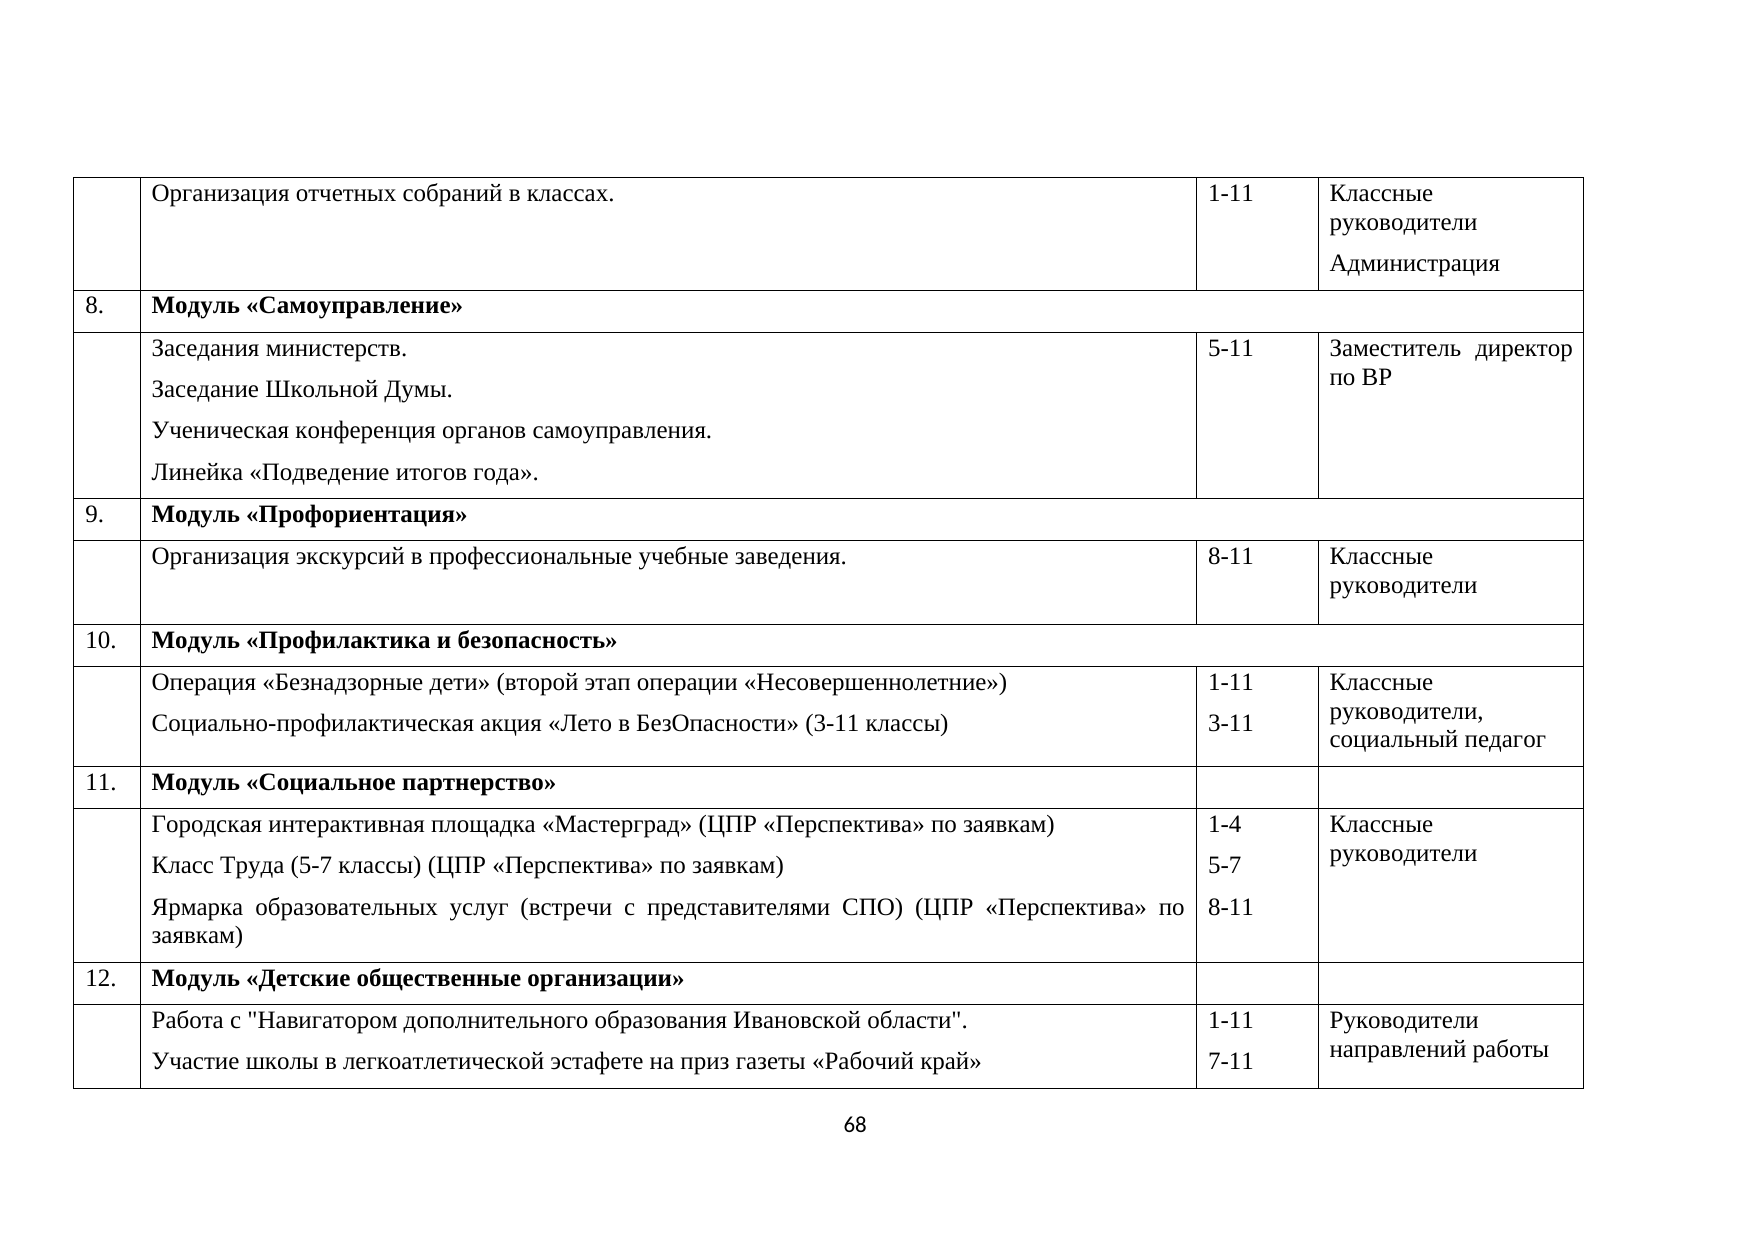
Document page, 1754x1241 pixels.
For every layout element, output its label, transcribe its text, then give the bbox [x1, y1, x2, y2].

table_cell Классные руководители, социальный педагог [1319, 667, 1583, 766]
table_cell 8. [74, 291, 140, 332]
table_cell Организация отчетных собраний в классах. [141, 178, 1196, 289]
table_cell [1319, 1005, 1583, 1087]
table_cell 1-4 5-7 8-11 [1197, 809, 1318, 962]
table_cell Модуль «Социальное партнерство» [141, 767, 1196, 808]
table_cell [74, 541, 140, 624]
table_cell 1-11 7-11 1-11 [1197, 1005, 1318, 1087]
table_cell [1319, 767, 1583, 808]
table_cell Модуль «Профилактика и безопасность» [141, 625, 1583, 666]
table_cell 5-11 [1197, 333, 1318, 498]
table_cell Классные руководители [1319, 809, 1583, 962]
table_cell [1197, 963, 1318, 1004]
table_cell Городская интерактивная площадка «Мастерград» (ЦПР «Перспектива» по заявкам) Класс Труда (5-7 классы) (ЦПР «Перспектива» по заявкам) Ярмарка образовательных услуг (встречи с представителями СПО) (ЦПР «Перспектива» по заявкам) [141, 809, 1196, 962]
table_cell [141, 1005, 1196, 1087]
table_cell Классные руководители Администрация [1319, 178, 1583, 289]
table_cell 12. [74, 963, 140, 1004]
table_cell Модуль «Профориентация» [141, 499, 1583, 540]
table_cell [74, 333, 140, 498]
table_cell Организация экскурсий в профессиональные учебные заведения. [141, 541, 1196, 624]
table_cell 1-11 [1197, 178, 1318, 289]
table_cell Модуль «Самоуправление» [141, 291, 1583, 332]
table_cell Заседания министерств. Заседание Школьной Думы. Ученическая конференция органов самоуправления. Линейка «Подведение итогов года». [141, 333, 1196, 498]
table_cell [74, 1005, 140, 1087]
table_cell [74, 809, 140, 962]
table_cell [74, 667, 140, 766]
table_cell 9. [74, 499, 140, 540]
table_cell Модуль «Детские общественные организации» [141, 963, 1196, 1004]
table_cell [1319, 963, 1583, 1004]
table_cell 10. [74, 625, 140, 666]
table_cell 8-11 [1197, 541, 1318, 624]
table_cell Классные руководители [1319, 541, 1583, 624]
table_cell [74, 178, 140, 289]
table_cell 1-11 3-11 [1197, 667, 1318, 766]
table_cell [1197, 767, 1318, 808]
table_cell 11. [74, 767, 140, 808]
table_cell Операция «Безнадзорные дети» (второй этап операции «Несовершеннолетние») Социально-профилактическая акция «Лето в БезОпасности» (3-11 классы) [141, 667, 1196, 766]
table_cell Заместитель директор по ВР [1319, 333, 1583, 498]
